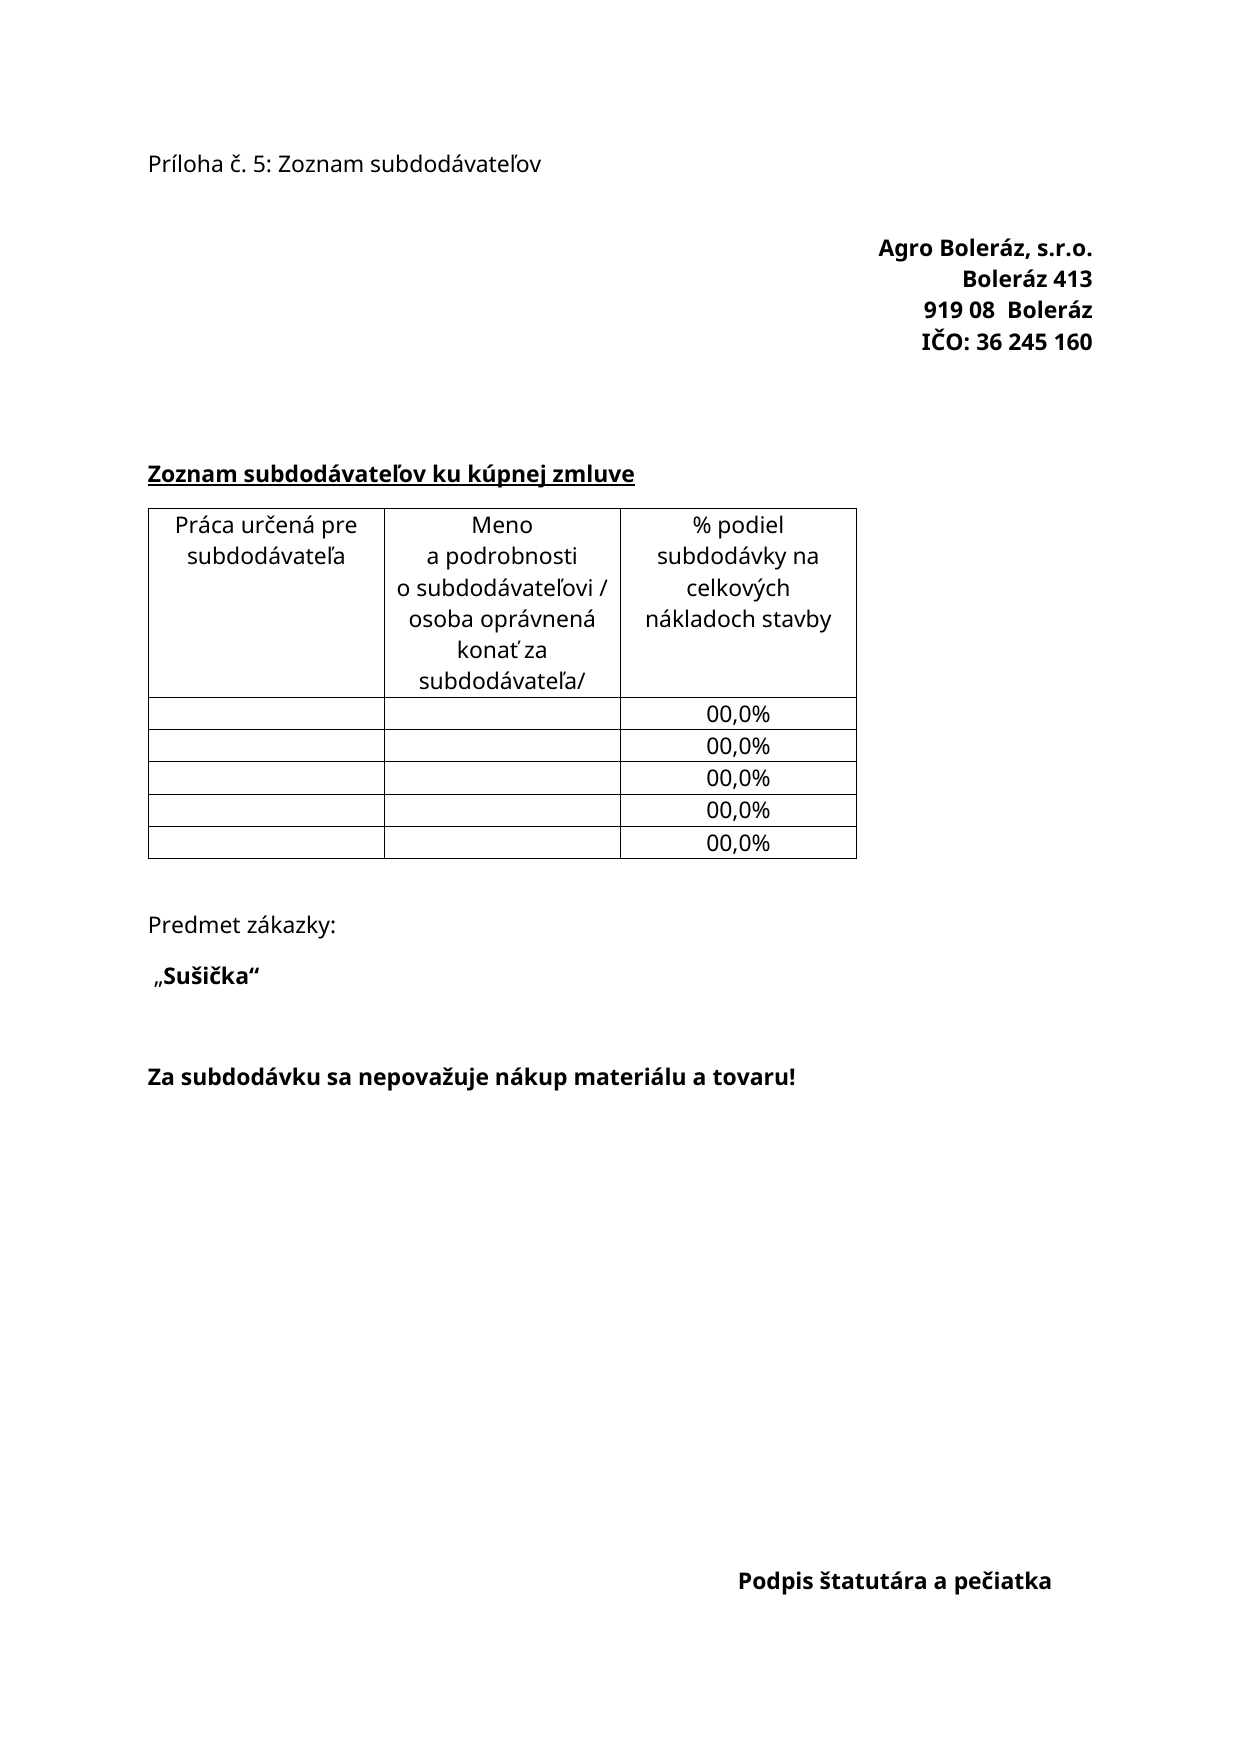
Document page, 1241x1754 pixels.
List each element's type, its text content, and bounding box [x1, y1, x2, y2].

table_cell [149, 795, 384, 826]
table_header Práca určená pre subdodávateľa [149, 509, 384, 697]
table_cell 00,0% [621, 795, 856, 826]
table_cell 00,0% [621, 730, 856, 761]
table_cell [149, 762, 384, 793]
table_header Meno a podrobnosti o subdodávateľovi / osoba oprávnená konať za subdodávateľa/ [385, 509, 620, 697]
text 919 08 Boleráz [148, 294, 1093, 326]
table_cell [385, 827, 620, 858]
table_cell 00,0% [621, 827, 856, 858]
text Agro Boleráz, s.r.o. [148, 232, 1093, 263]
table_cell [149, 698, 384, 729]
text „Sušička“ [148, 960, 1093, 991]
text Boleráz 413 [148, 263, 1093, 294]
table_cell 00,0% [621, 762, 856, 793]
text Príloha č. 5: Zoznam subdodávateľov [148, 148, 1093, 179]
table_header % podiel subdodávky na celkových nákladoch stavby [621, 509, 856, 697]
table_cell 00,0% [621, 698, 856, 729]
table_cell [385, 730, 620, 761]
table_cell [149, 827, 384, 858]
table_cell [385, 762, 620, 793]
text Za subdodávku sa nepovažuje nákup materiálu a tovaru! [148, 1061, 1093, 1092]
text Predmet zákazky: [148, 909, 1093, 941]
text Podpis štatutára a pečiatka [148, 1565, 1093, 1596]
text Zoznam subdodávateľov ku kúpnej zmluve [148, 458, 1093, 489]
table_cell [385, 795, 620, 826]
text IČO: 36 245 160 [148, 326, 1093, 357]
table_cell [385, 698, 620, 729]
table_cell [149, 730, 384, 761]
